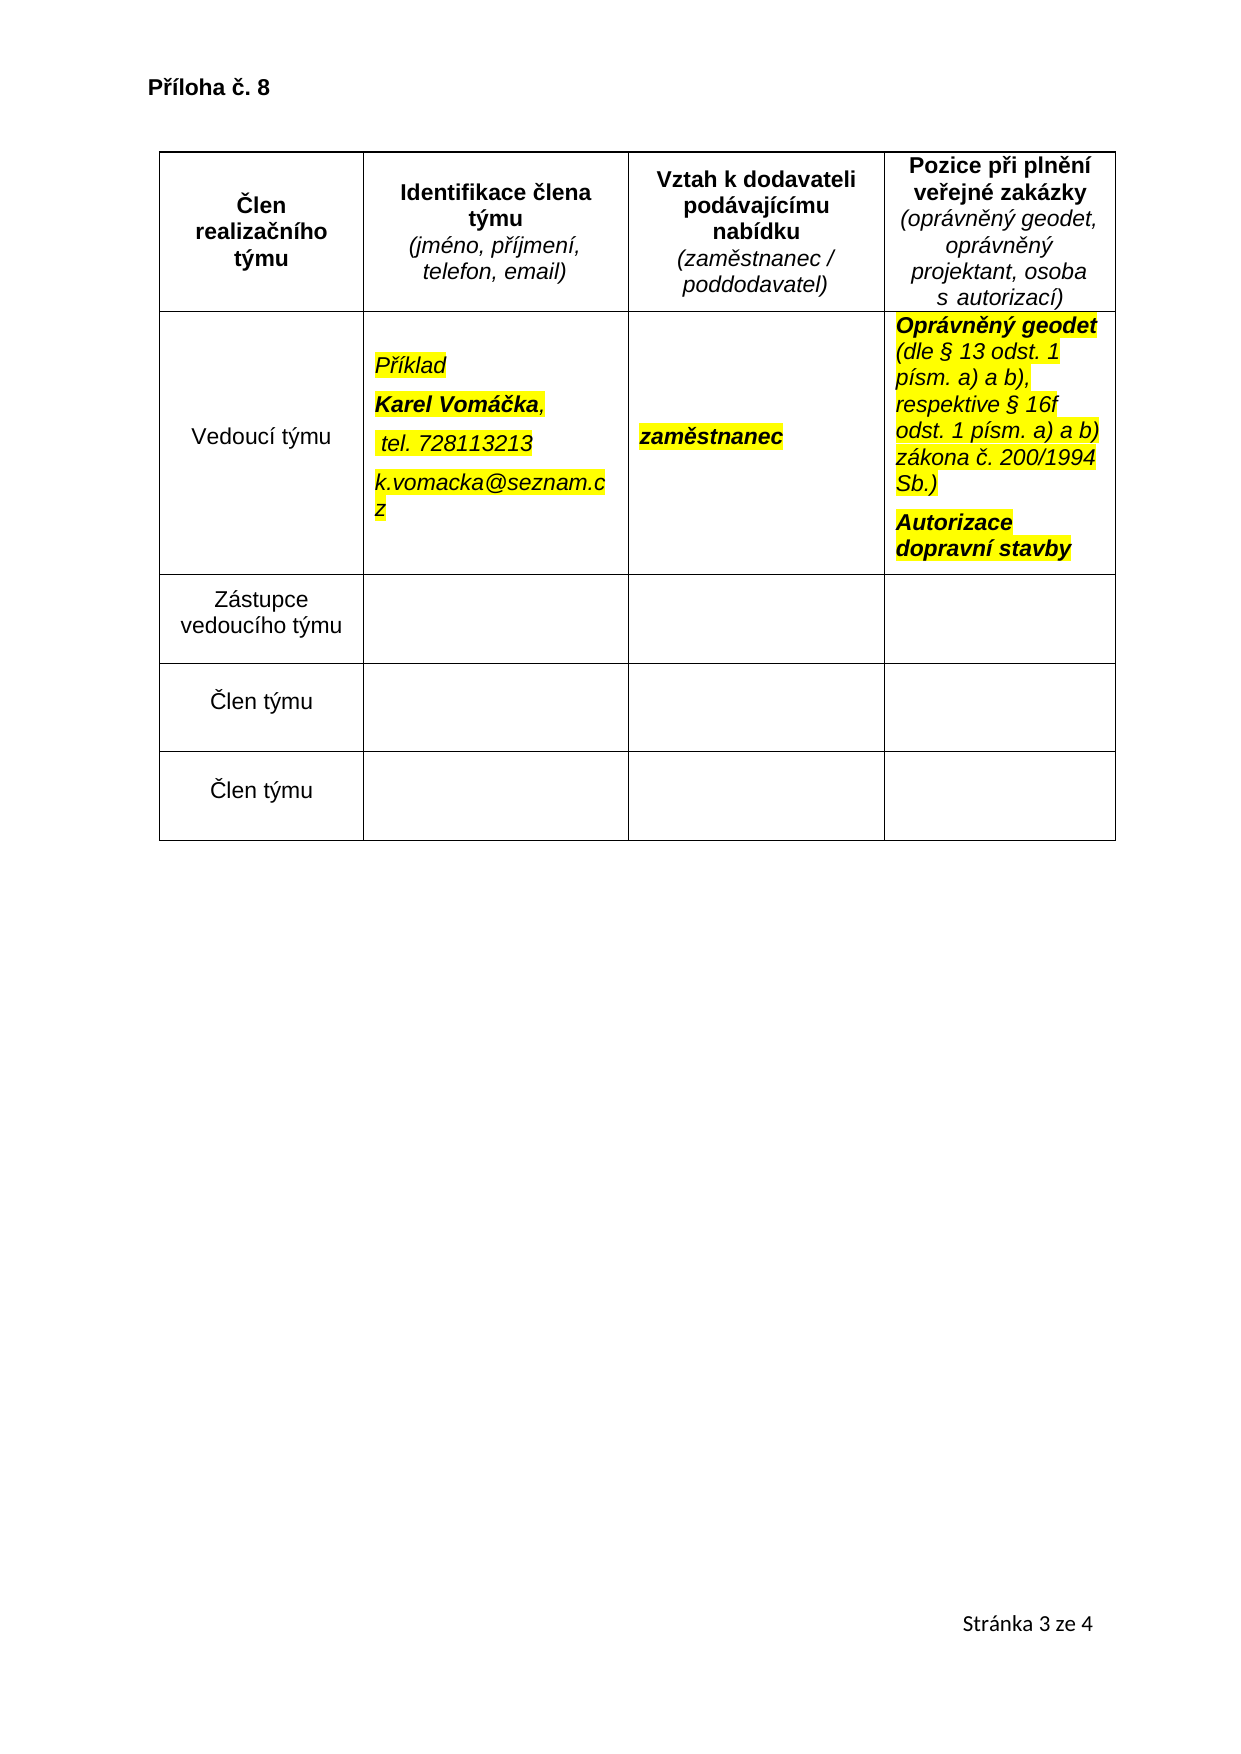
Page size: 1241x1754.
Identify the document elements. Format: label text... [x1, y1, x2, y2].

table_cell [364, 752, 628, 840]
table_header Vztah k dodavateli podávajícímu nabídku (zaměstnanec / poddodavatel) [629, 153, 884, 311]
table_cell Člen týmu [160, 752, 363, 840]
table_cell [885, 664, 1115, 751]
table_cell [885, 752, 1115, 840]
table_cell [629, 752, 884, 840]
table_header Člen realizačního týmu [160, 153, 363, 311]
table_cell [364, 664, 628, 751]
table_cell Oprávněný geodet (dle § 13 odst. 1 písm. a) a b), respektive § 16f odst. 1 písm. a) a b) zákona č. 200/1994 Sb.) Autorizace dopravní stavby [885, 312, 1115, 574]
table_cell [629, 664, 884, 751]
table_cell Zástupce vedoucího týmu [160, 575, 363, 662]
table_cell [364, 575, 628, 662]
table_header Pozice při plnění veřejné zakázky (oprávněný geodet, oprávněný projektant, osoba s autorizací) [885, 153, 1115, 311]
table_cell Příklad Karel Vomáčka, tel. 728113213 k.vomacka@seznam.cz [364, 312, 628, 574]
table_cell zaměstnanec [629, 312, 884, 574]
table_cell Vedoucí týmu [160, 312, 363, 574]
table_header Identifikace člena týmu (jméno, příjmení, telefon, email) [364, 153, 628, 311]
table_cell [629, 575, 884, 662]
table_cell Člen týmu [160, 664, 363, 751]
table_cell [885, 575, 1115, 662]
